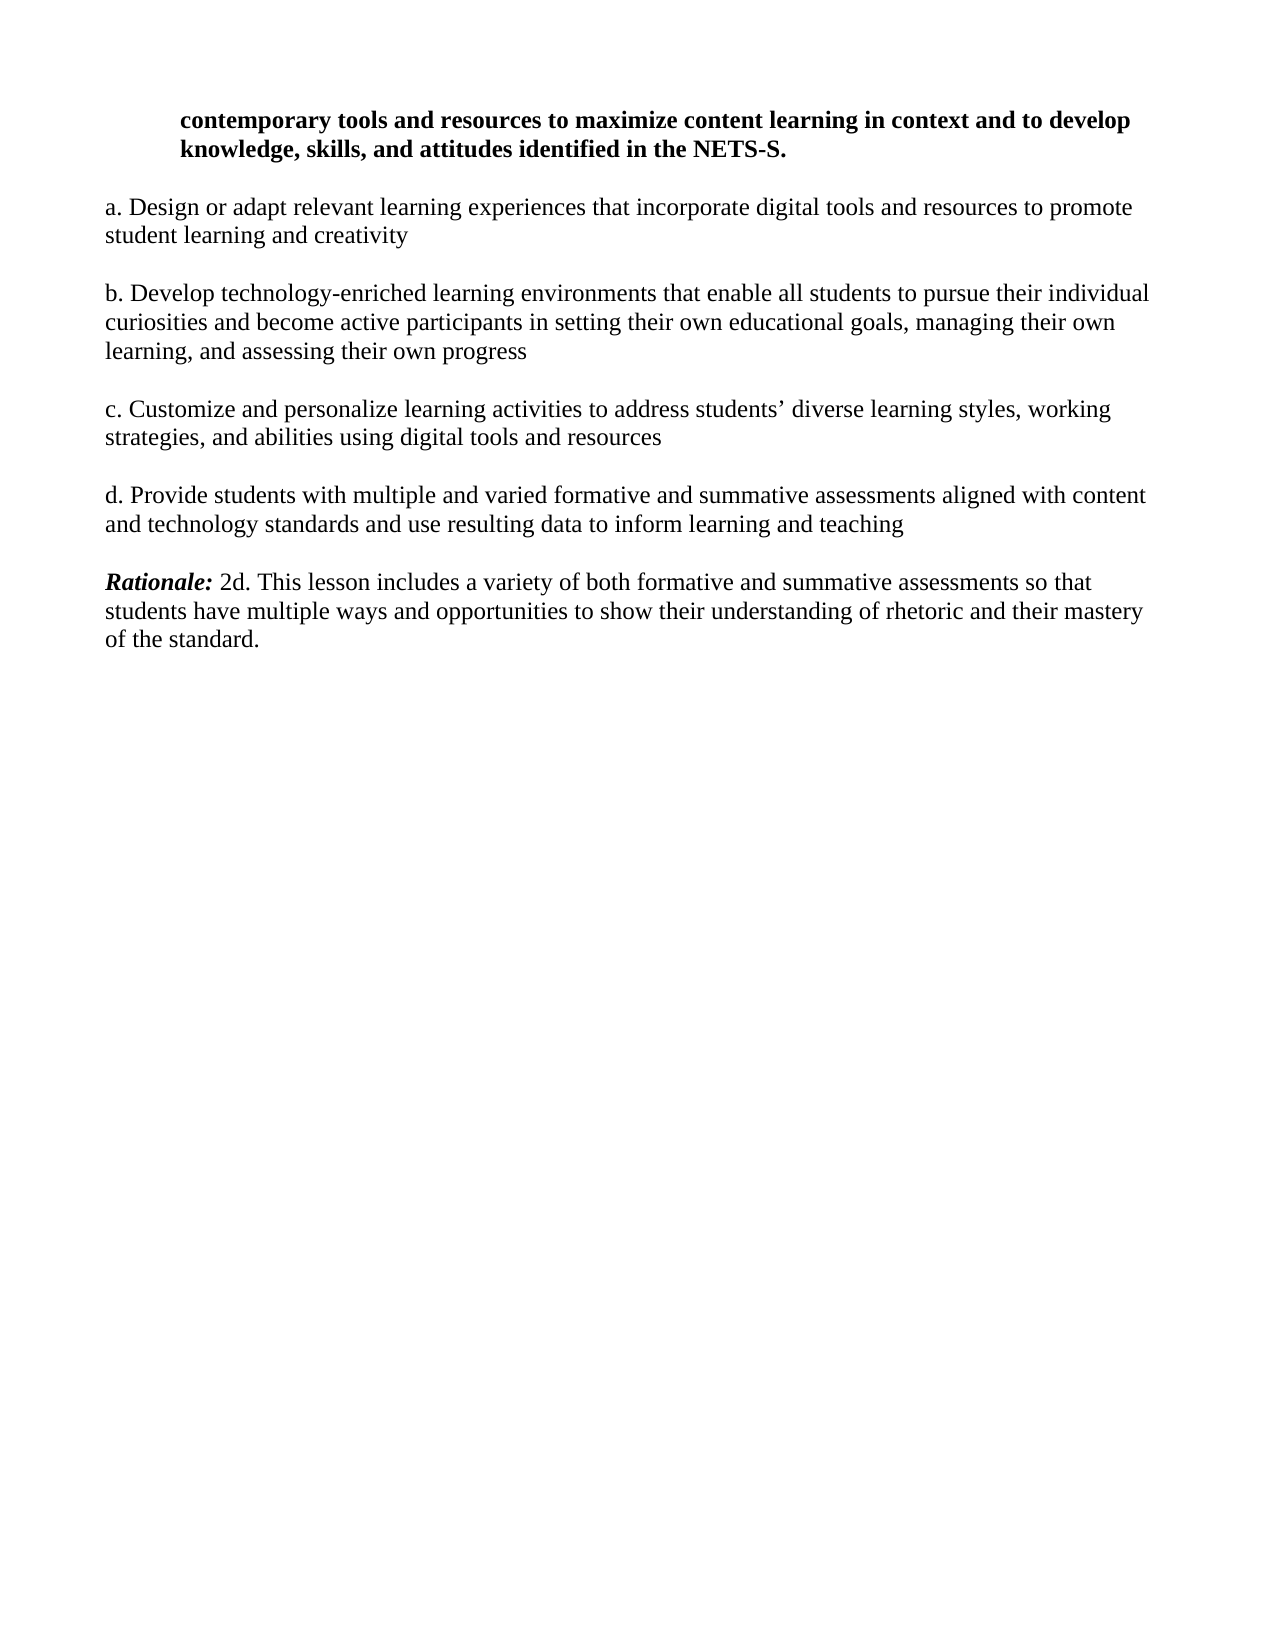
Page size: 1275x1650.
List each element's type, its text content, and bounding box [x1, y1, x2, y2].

text Rationale: 2d. This lesson includes a variety of both formative and summative assessments so that students have multiple ways and opportunities to show their understanding of rhetoric and their mastery of the standard. [105, 567, 1170, 653]
text a. Design or adapt relevant learning experiences that incorporate digital tools and resources to promote student learning and creativity [105, 192, 1170, 249]
text b. Develop technology-enriched learning environments that enable all students to pursue their individual curiosities and become active participants in setting their own educational goals, managing their own learning, and assessing their own progress [105, 278, 1170, 364]
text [180, 105, 1170, 162]
text d. Provide students with multiple and varied formative and summative assessments aligned with content and technology standards and use resulting data to inform learning and teaching [105, 480, 1170, 538]
text c. Customize and personalize learning activities to address students’ diverse learning styles, working strategies, and abilities using digital tools and resources [105, 394, 1170, 451]
